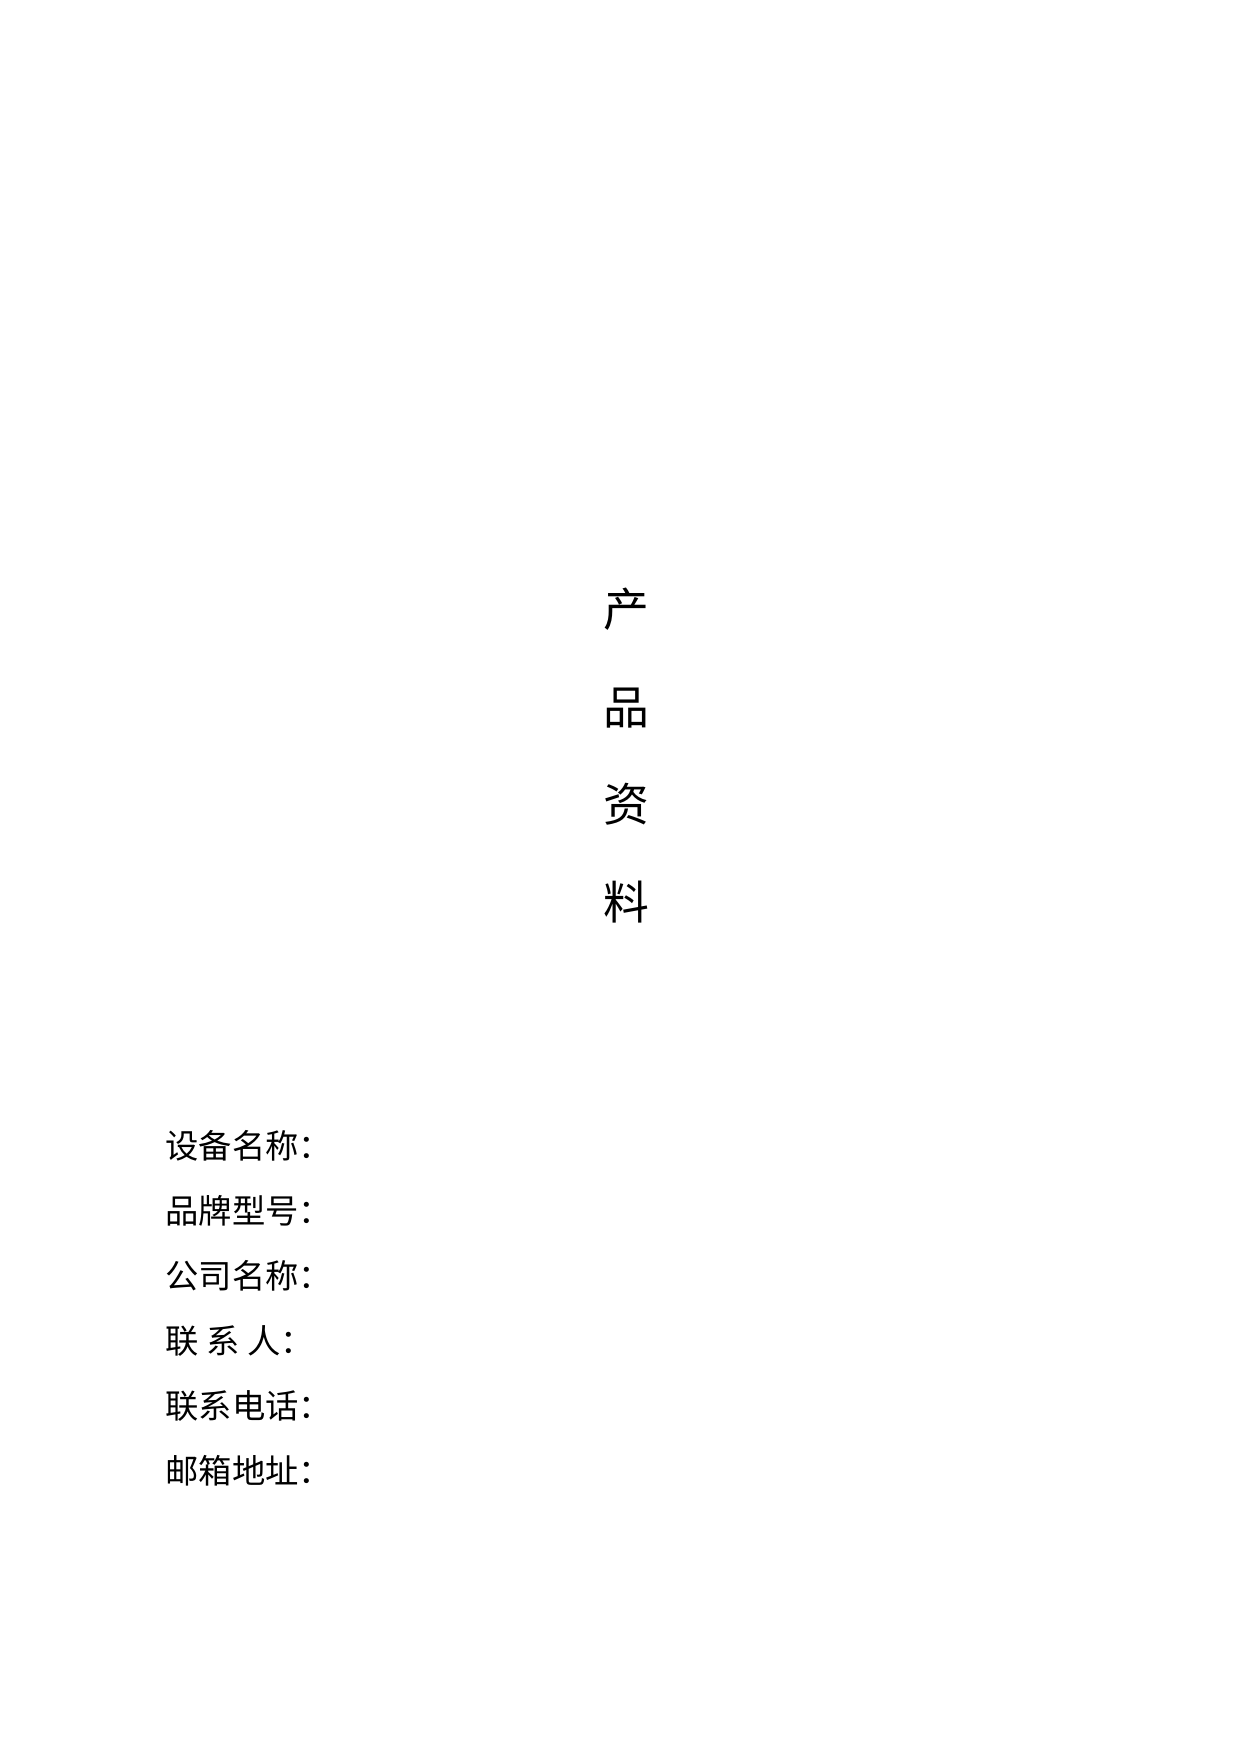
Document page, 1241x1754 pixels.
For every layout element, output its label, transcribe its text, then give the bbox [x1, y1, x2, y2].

text 邮箱地址： [165, 1437, 1087, 1502]
text 公司名称： [165, 1242, 1087, 1307]
text 产 [165, 558, 1087, 655]
text 联 系 人： [165, 1307, 1087, 1372]
text 设备名称： [165, 1112, 1087, 1177]
text 品牌型号： [165, 1177, 1087, 1242]
text 品 [165, 655, 1087, 753]
text 料 [165, 850, 1087, 948]
text 资 [165, 753, 1087, 850]
text 联系电话： [165, 1372, 1087, 1437]
